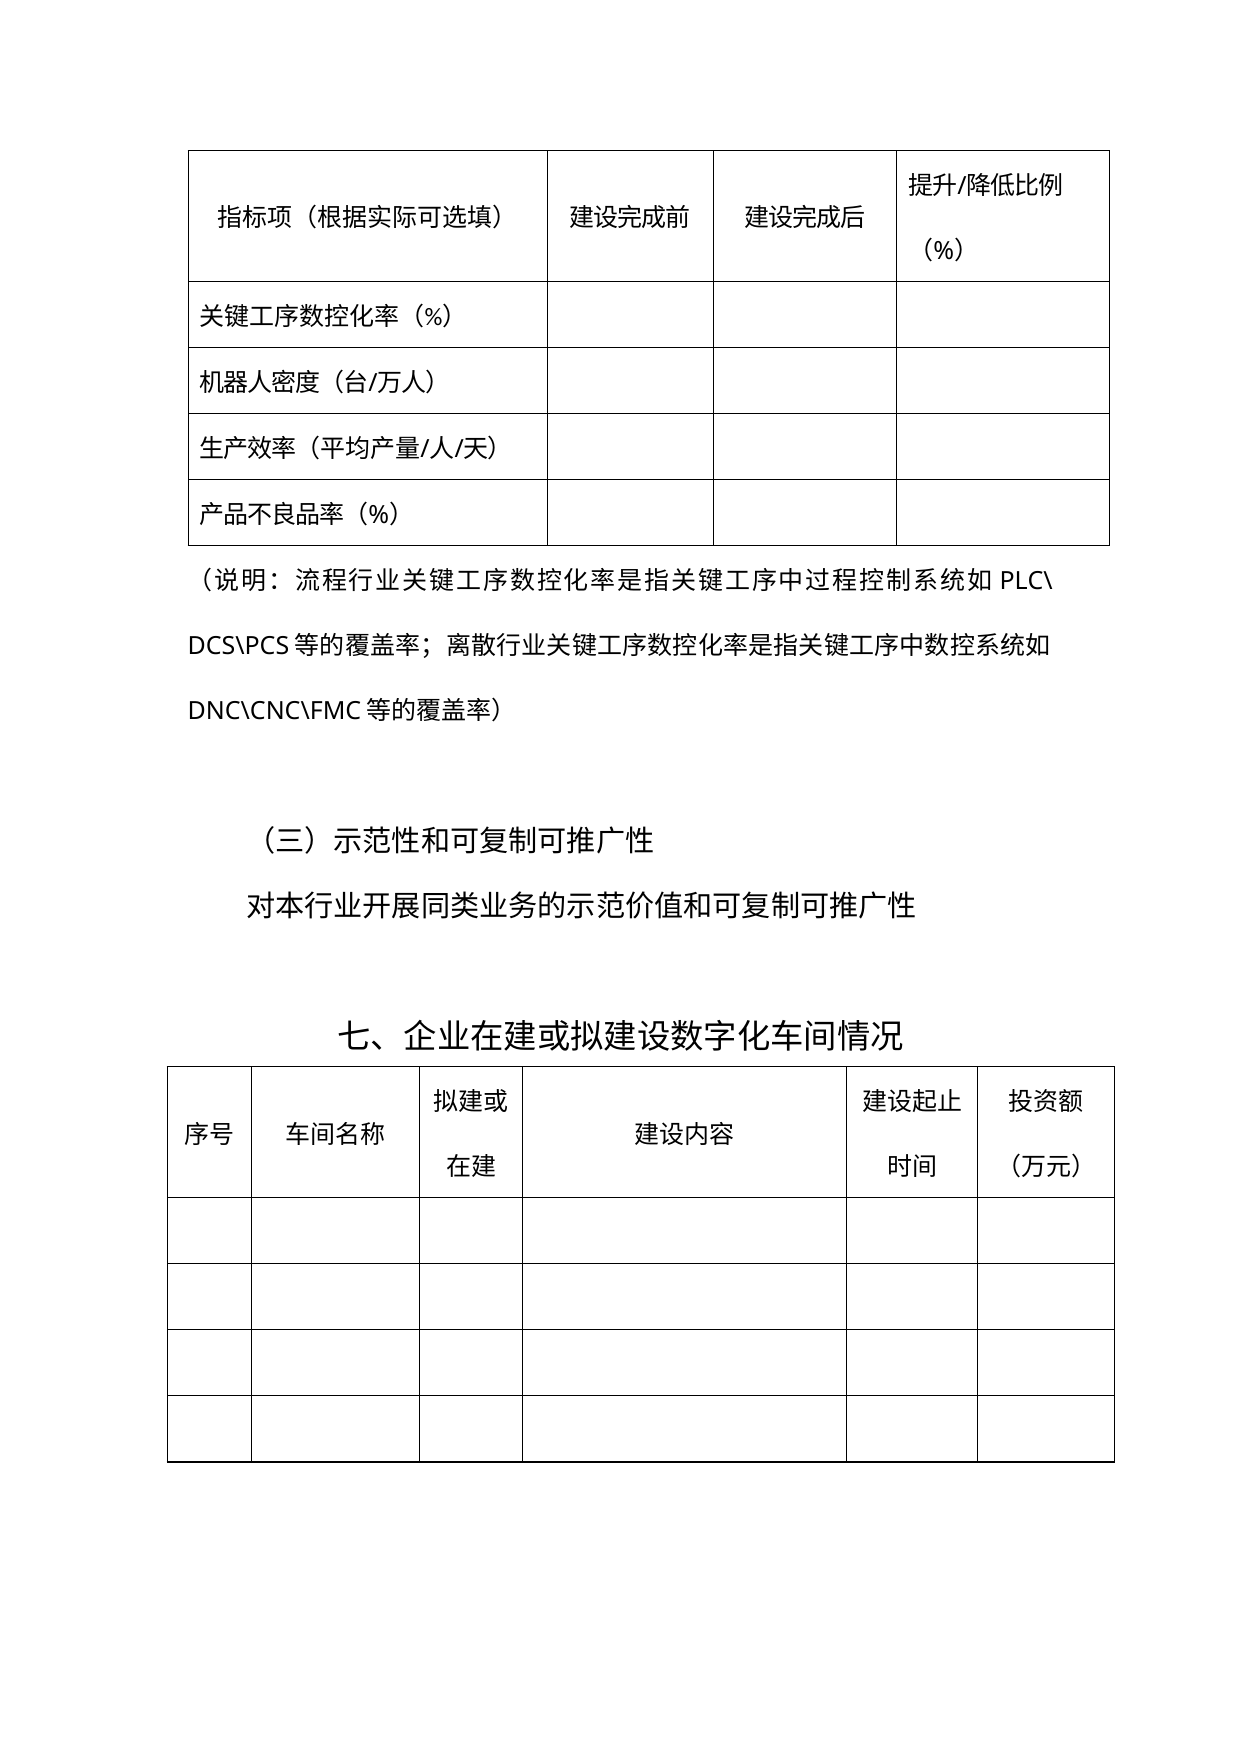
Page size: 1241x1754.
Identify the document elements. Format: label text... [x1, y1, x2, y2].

table_cell [847, 1330, 977, 1395]
table_cell [714, 480, 896, 545]
text （三）示范性和可复制可推广性 [187, 806, 1053, 871]
table_header 拟建或在建 [420, 1067, 522, 1197]
table_header 提升/降低比例（%） [897, 151, 1109, 281]
table_cell [548, 480, 713, 545]
table_cell [714, 414, 896, 479]
table_cell [420, 1198, 522, 1263]
table_cell [548, 348, 713, 413]
table_cell [420, 1264, 522, 1329]
table_cell [548, 282, 713, 347]
table_cell [847, 1264, 977, 1329]
table_cell [252, 1198, 419, 1263]
table_cell [252, 1330, 419, 1395]
table_cell [897, 348, 1109, 413]
table_cell [168, 1198, 251, 1263]
table_cell [420, 1396, 522, 1461]
text 对本行业开展同类业务的示范价值和可复制可推广性 [187, 871, 1053, 936]
table_cell [523, 1330, 846, 1395]
table_cell [523, 1198, 846, 1263]
table_header 指标项（根据实际可选填） [189, 151, 547, 281]
table_header 建设起止时间 [847, 1067, 977, 1197]
table_header 车间名称 [252, 1067, 419, 1197]
table_header 建设完成前 [548, 151, 713, 281]
table_cell [252, 1264, 419, 1329]
table_header 投资额 （万元） [978, 1067, 1114, 1197]
table_cell [168, 1396, 251, 1461]
table_cell [168, 1330, 251, 1395]
table_cell [252, 1396, 419, 1461]
table_cell [847, 1396, 977, 1461]
table_header 建设完成后 [714, 151, 896, 281]
table_cell [897, 480, 1109, 545]
text 七、企业在建或拟建设数字化车间情况 [187, 1001, 1053, 1066]
table_cell [978, 1198, 1114, 1263]
table_cell [978, 1264, 1114, 1329]
table_cell [523, 1264, 846, 1329]
table_cell [420, 1330, 522, 1395]
table_cell [897, 282, 1109, 347]
table_cell [978, 1396, 1114, 1461]
table_cell [548, 414, 713, 479]
table_header 建设内容 [523, 1067, 846, 1197]
table_cell 生产效率（平均产量/人/天） [189, 414, 547, 479]
table_cell 产品不良品率（%） [189, 480, 547, 545]
table_header 序号 [168, 1067, 251, 1197]
text （说明：流程行业关键工序数控化率是指关键工序中过程控制系统如PLC\DCS\PCS等的覆盖率；离散行业关键工序数控化率是指关键工序中数控系统如DNC\CNC\FMC等的覆盖率） [187, 546, 1053, 741]
table_cell [897, 414, 1109, 479]
table_cell [714, 282, 896, 347]
table_cell [714, 348, 896, 413]
table_cell 关键工序数控化率（%） [189, 282, 547, 347]
table_cell 机器人密度（台/万人） [189, 348, 547, 413]
table_cell [168, 1264, 251, 1329]
table_cell [523, 1396, 846, 1461]
table_cell [978, 1330, 1114, 1395]
table_cell [847, 1198, 977, 1263]
